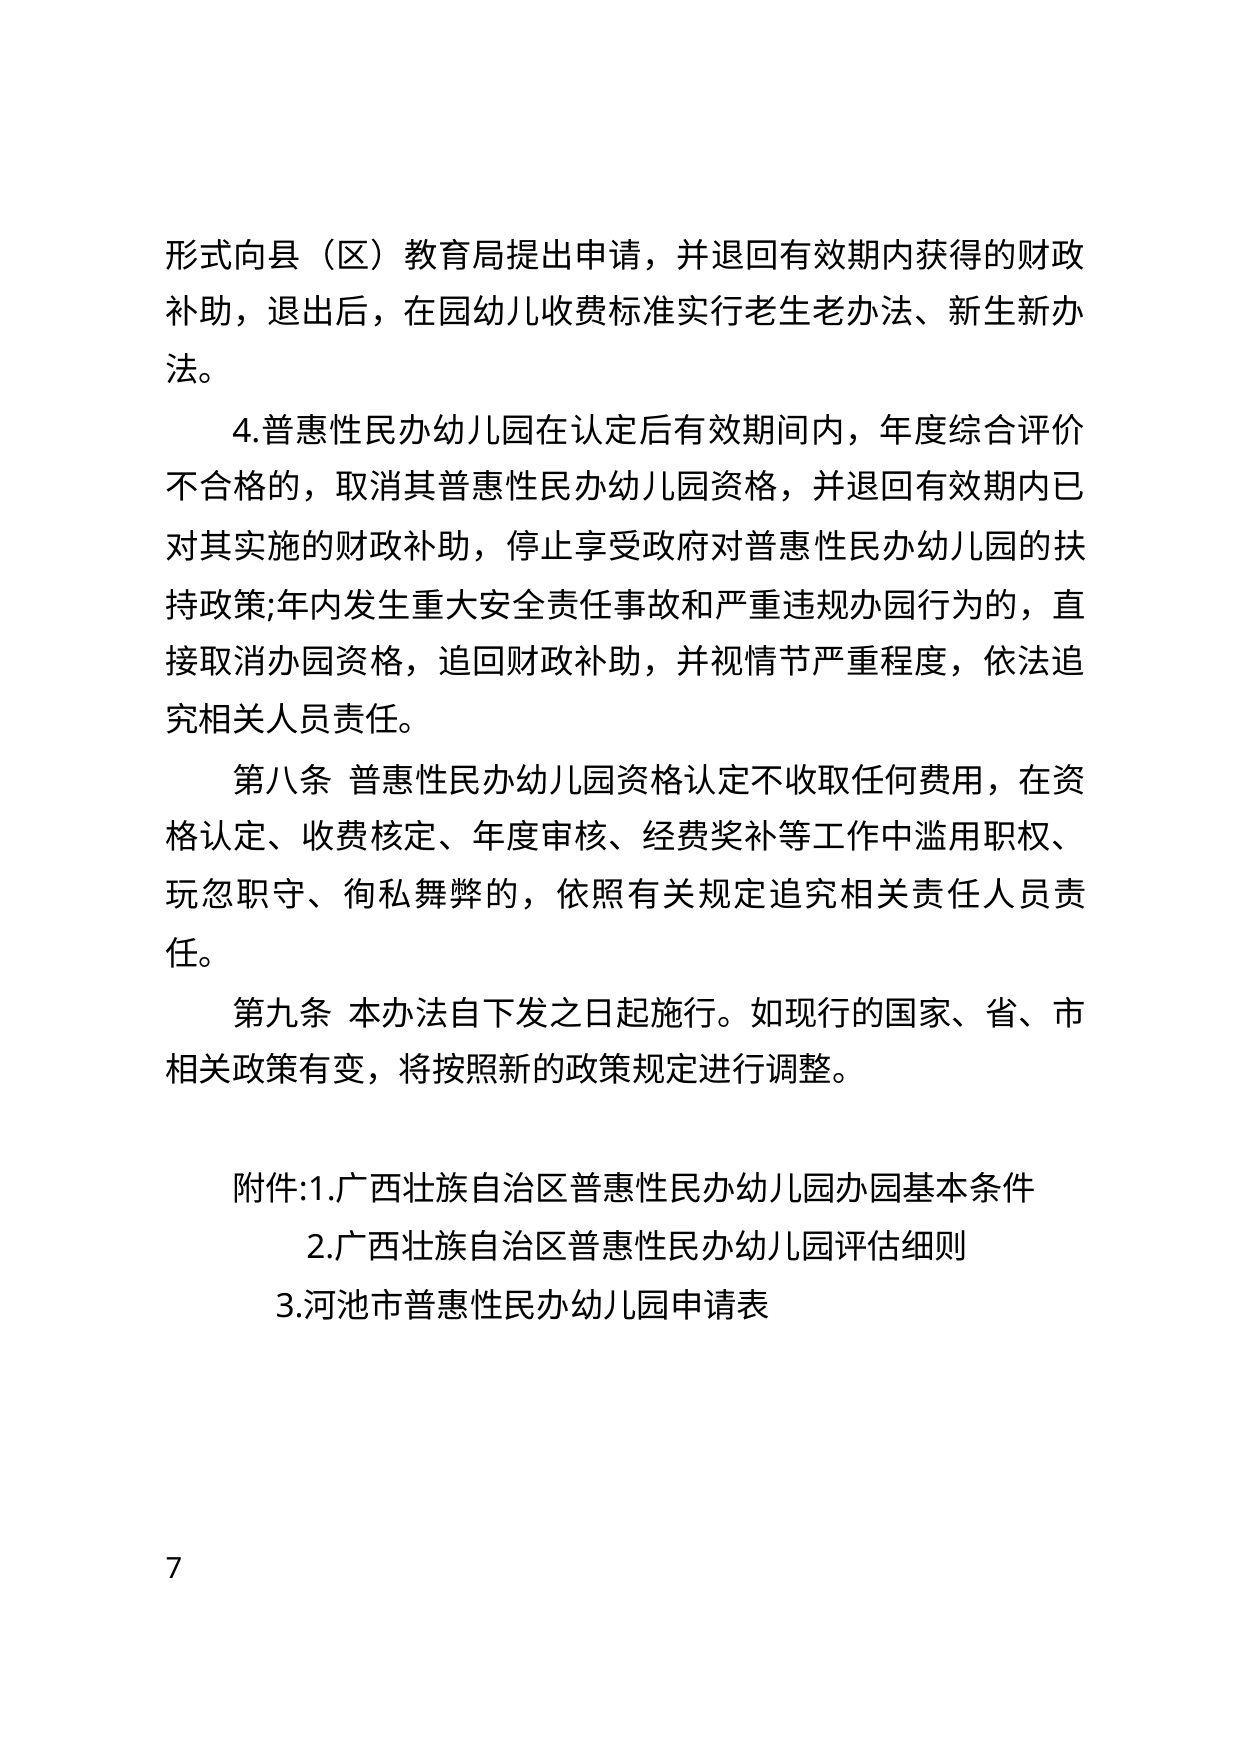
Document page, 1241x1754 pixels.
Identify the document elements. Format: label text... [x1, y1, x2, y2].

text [165, 218, 1087, 393]
text 3.河池市普惠性民办幼儿园申请表 [165, 1268, 1087, 1327]
text 第九条 本办法自下发之日起施行。如现行的国家、省、市相关政策有变，将按照新的政策规定进行调整。 [165, 977, 1087, 1093]
text 附件:1.广西壮族自治区普惠性民办幼儿园办园基本条件 [165, 1152, 1087, 1210]
text 2.广西壮族自治区普惠性民办幼儿园评估细则 [165, 1210, 1087, 1268]
text 4.普惠性民办幼儿园在认定后有效期间内，年度综合评价不合格的，取消其普惠性民办幼儿园资格，并退回有效期内已对其实施的财政补助，停止享受政府对普惠性民办幼儿园的扶持政策;年内发生重大安全责任事故和严重违规办园行为的，直接取消办园资格，追回财政补助，并视情节严重程度，依法追究相关人员责任。 [165, 393, 1087, 743]
text 第八条 普惠性民办幼儿园资格认定不收取任何费用，在资格认定、收费核定、年度审核、经费奖补等工作中滥用职权、玩忽职守、徇私舞弊的，依照有关规定追究相关责任人员责任。 [165, 743, 1087, 977]
